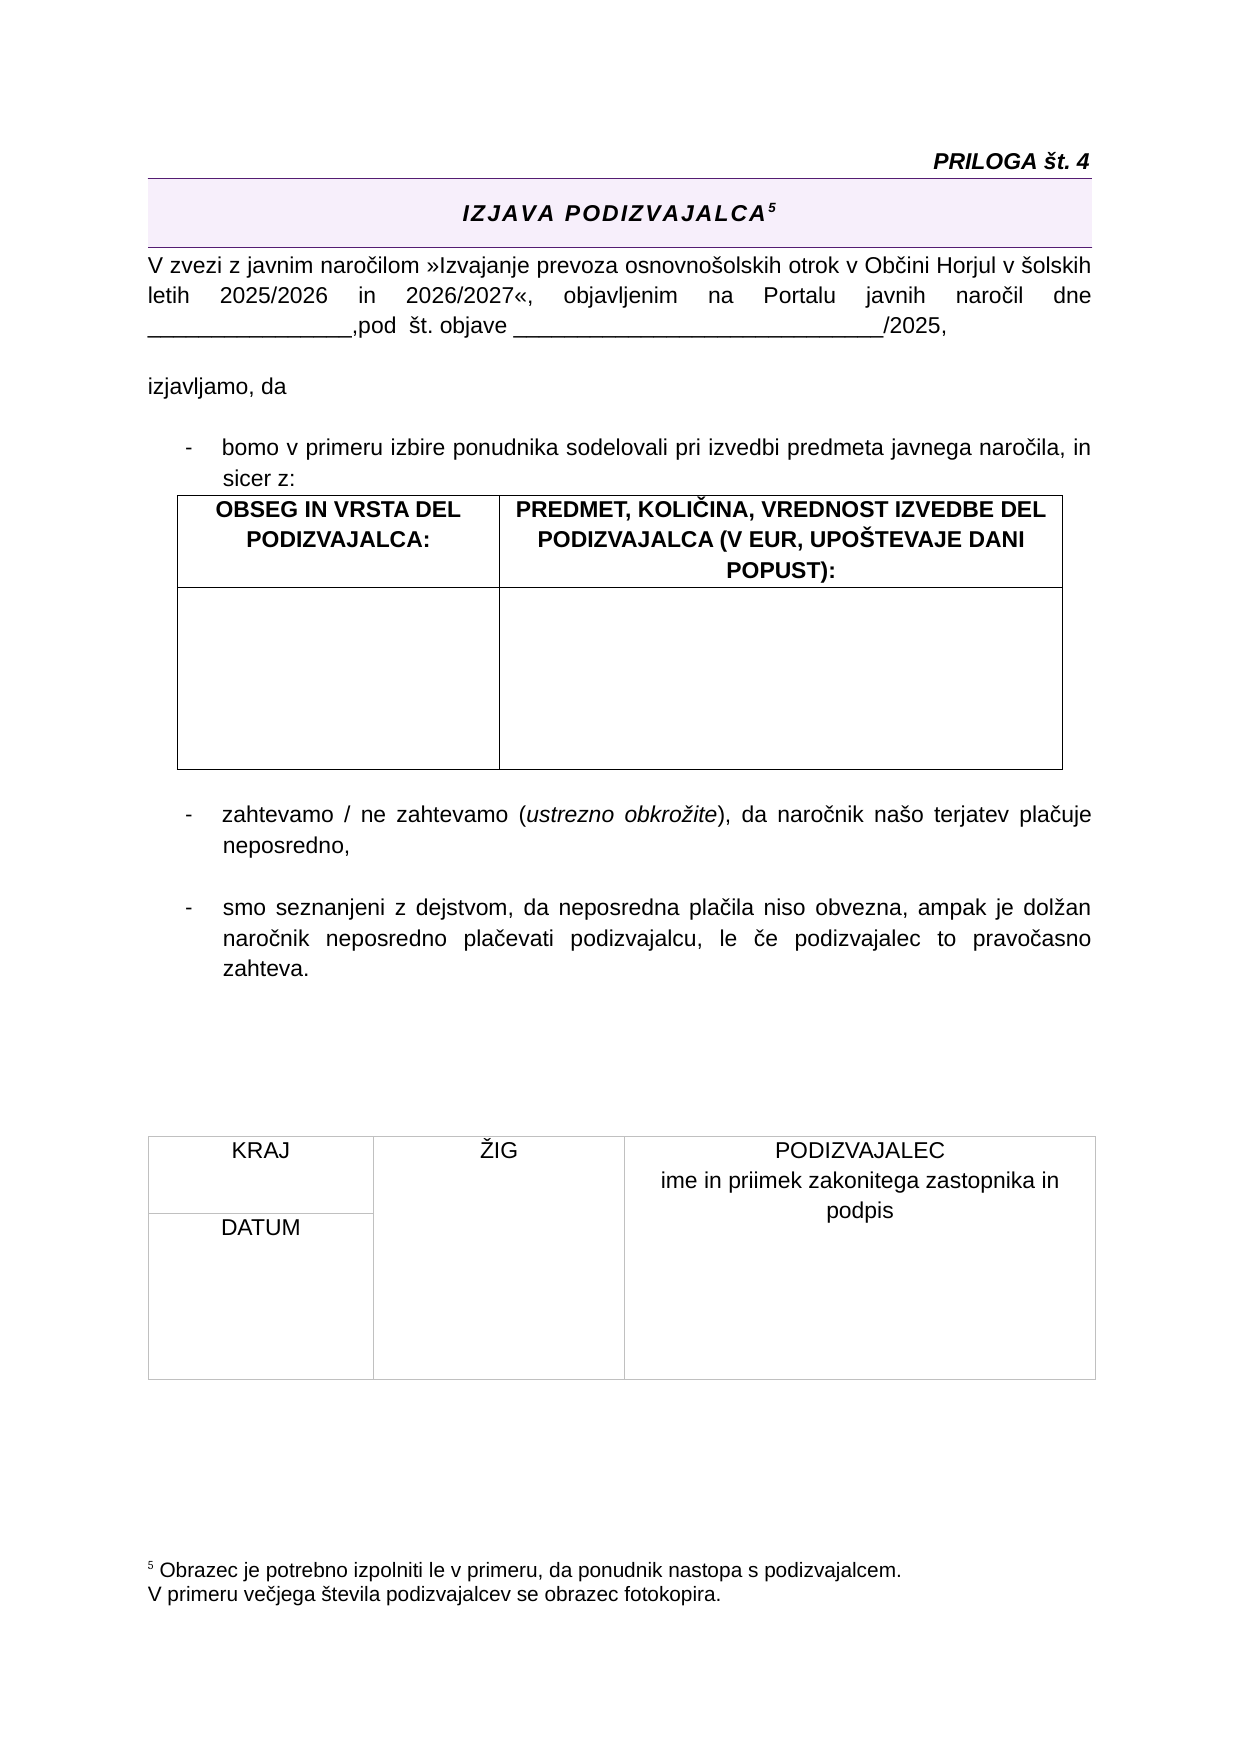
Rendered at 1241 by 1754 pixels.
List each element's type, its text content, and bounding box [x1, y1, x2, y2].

table_header PREDMET, KOLIČINA, VREDNOST IZVEDBE DEL PODIZVAJALCA (V EUR, UPOŠTEVAJE DANI POPUST): [500, 496, 1062, 587]
table_header ŽIG [374, 1137, 624, 1379]
list bomo v primeru izbire ponudnika sodelovali pri izvedbi predmeta javnega naročila, in sicer z: [185, 433, 1092, 491]
table_header PODIZVAJALEC ime in priimek zakonitega zastopnika in podpis [625, 1137, 1095, 1379]
table_cell [178, 588, 499, 769]
table_header KRAJ [149, 1137, 373, 1213]
table_header OBSEG IN VRSTA DEL PODIZVAJALCA: [178, 496, 499, 587]
table_cell [500, 588, 1062, 769]
list zahtevamo / ne zahtevamo (ustrezno obkrožite), da naročnik našo terjatev plačuje neposredno, [185, 800, 1092, 859]
text IZJAVA PODIZVAJALCA [148, 179, 1092, 247]
table_cell DATUM [149, 1214, 373, 1379]
text izjavljamo, da [148, 373, 1092, 399]
text V zvezi z javnim naročilom »Izvajanje prevoza osnovnošolskih otrok v Občini Horjul v šolskih letih 2025/2026 in 2026/2027«, objavljenim na Portalu javnih naročil dne ________________,pod št. objave _____________________________/2025, [148, 252, 1092, 339]
text PRILOGA št. 4 [148, 148, 1092, 174]
list smo seznanjeni z dejstvom, da neposredna plačila niso obvezna, ampak je dolžan naročnik neposredno plačevati podizvajalcu, le če podizvajalec to pravočasno zahteva. [185, 893, 1092, 981]
